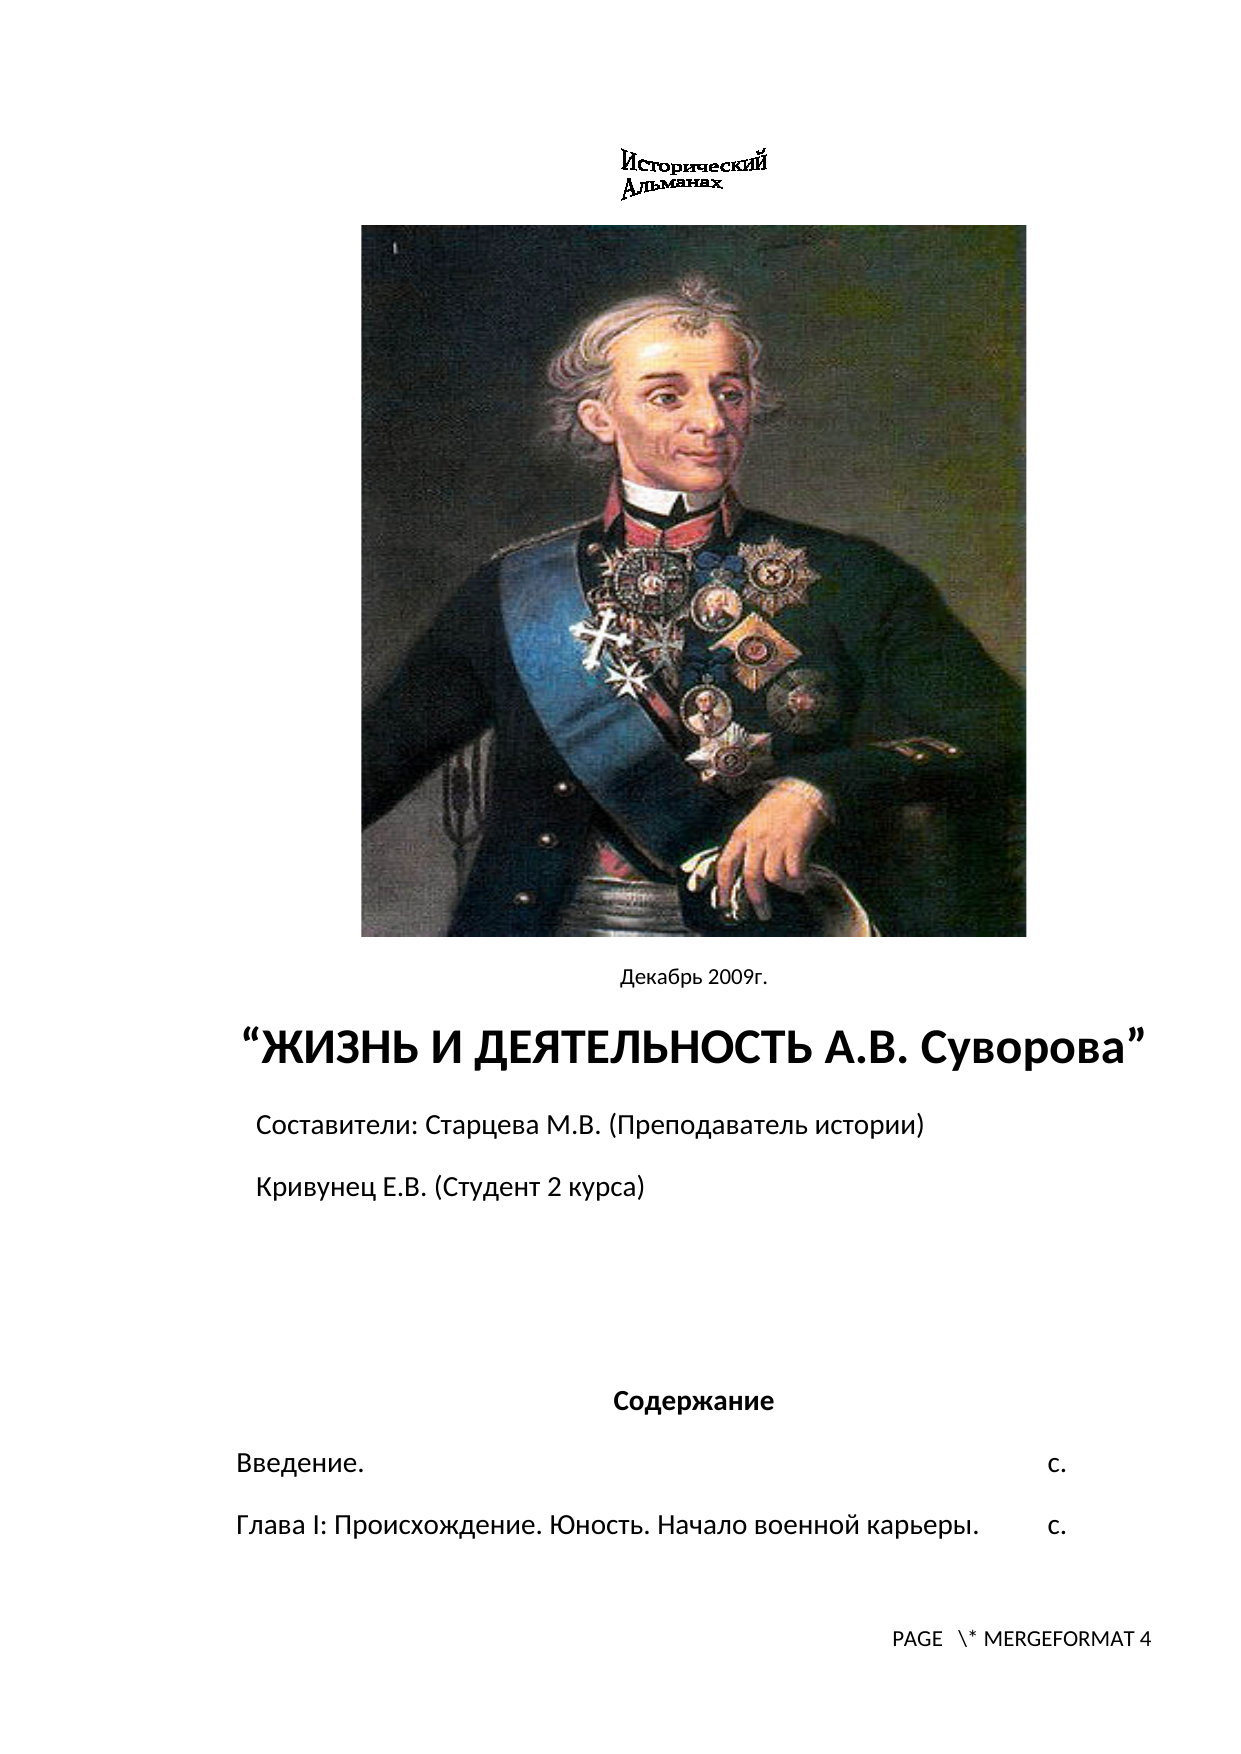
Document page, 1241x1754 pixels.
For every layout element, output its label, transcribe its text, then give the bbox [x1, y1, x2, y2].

text Кривунец Е.В. (Студент 2 курса) [236, 1168, 1152, 1203]
text Декабрь 2009г. [236, 962, 1152, 990]
text “ЖИЗНЬ И ДЕЯТЕЛЬНОСТЬ А.В. Суворова” [236, 1015, 1152, 1076]
text Содержание [236, 1382, 1152, 1418]
text Введение. с. [236, 1444, 1152, 1479]
text Глава I: Происхождение. Юность. Начало военной карьеры. с. [236, 1506, 1152, 1541]
picture [361, 225, 1027, 937]
text Составители: Старцева М.В. (Преподаватель истории) [236, 1106, 1152, 1142]
